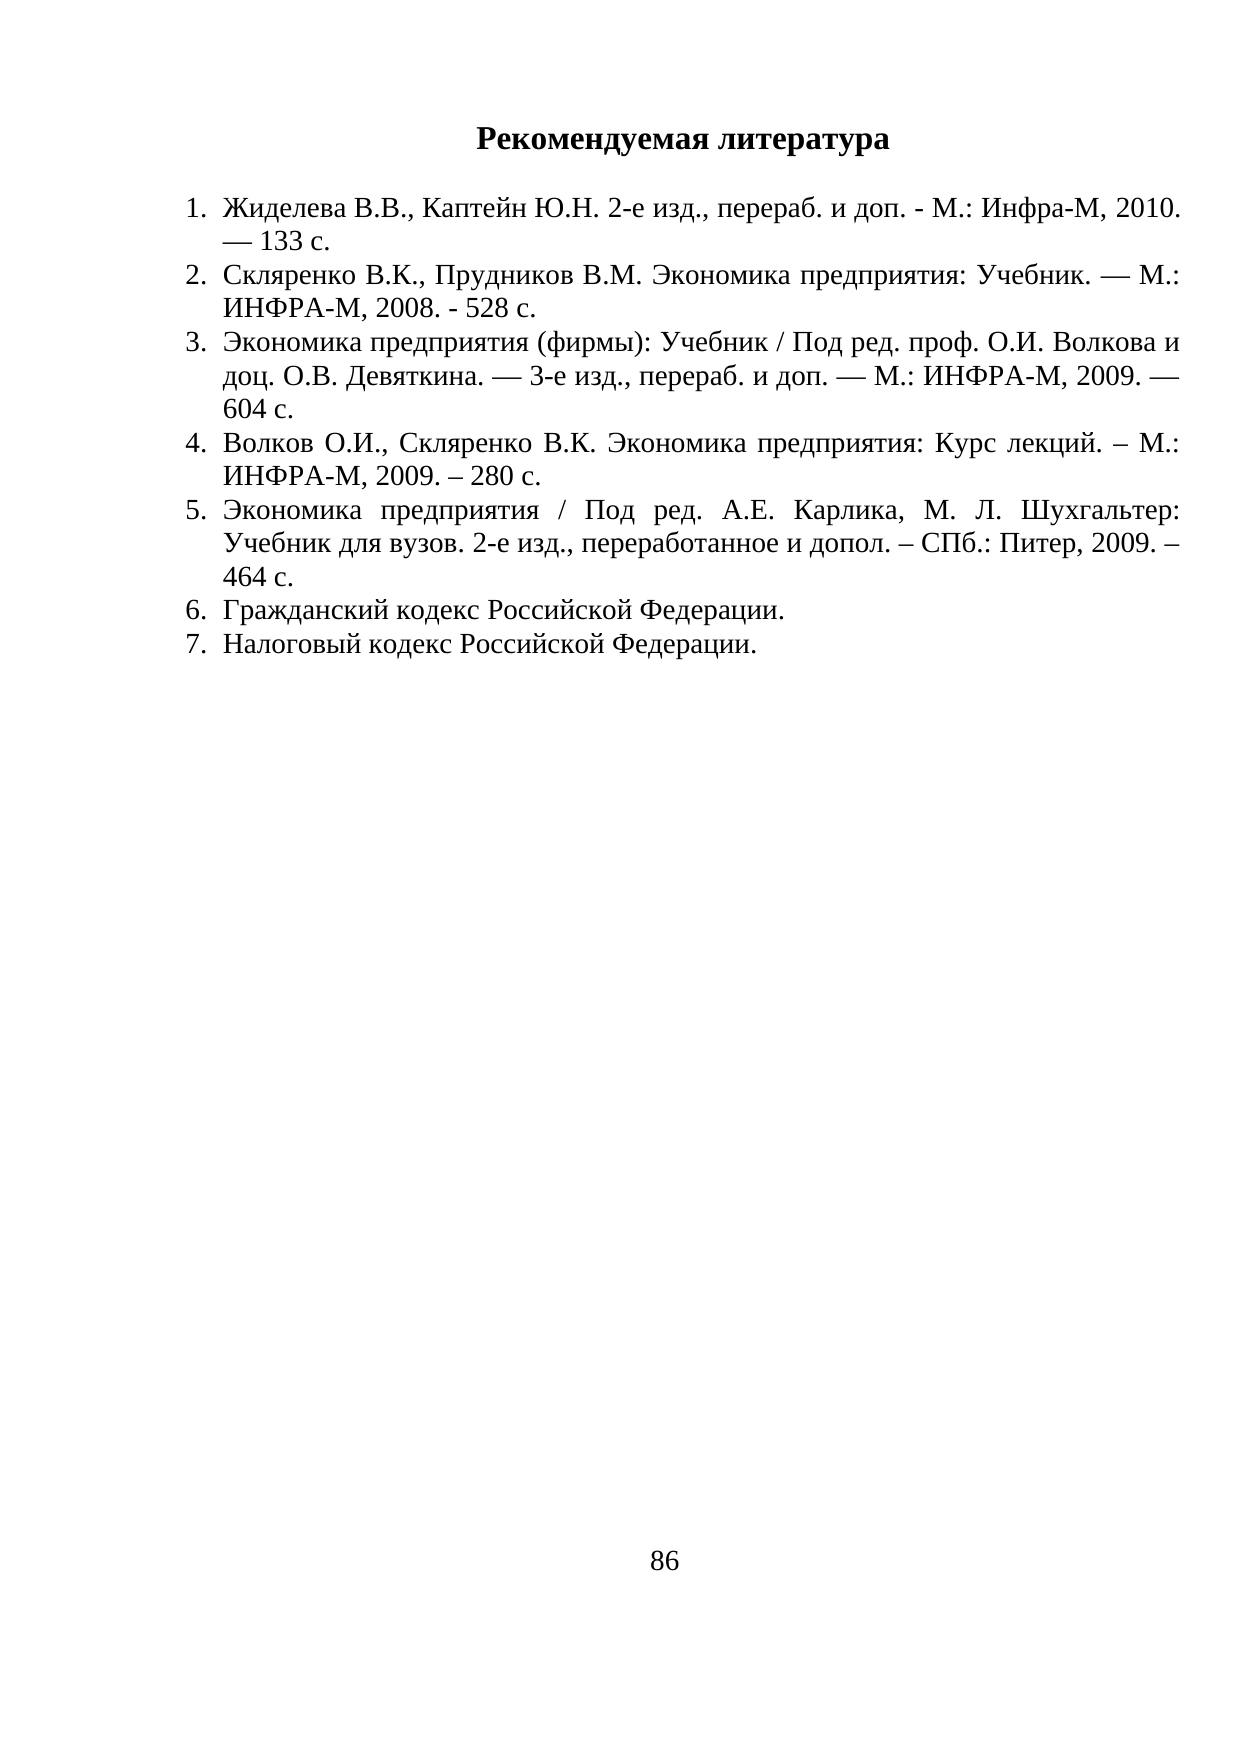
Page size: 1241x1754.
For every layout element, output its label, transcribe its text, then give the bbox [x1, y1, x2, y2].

list Волков О.И., Скляренко В.К. Экономика предприятия: Курс лекций. – М.: ИНФРА-М, 2009. – 280 с. [185, 425, 1181, 492]
text Рекомендуемая литература [185, 118, 1181, 156]
list Жиделева В.В., Каптейн Ю.Н. 2-е изд., перераб. и доп. - М.: Инфра-М, 2010. — 133 с. [185, 190, 1181, 257]
list Налоговый кодекс Российской Федерации. [185, 626, 1181, 659]
list Экономика предприятия / Под ред. А.Е. Карлика, М. Л. Шухгальтер: Учебник для вузов. 2-е изд., переработанное и допол. – СПб.: Питер, 2009. – 464 с. [185, 492, 1181, 592]
list Гражданский кодекс Российской Федерации. [185, 592, 1181, 626]
list Экономика предприятия (фирмы): Учебник / Под ред. проф. О.И. Волкова и доц. О.В. Девяткина. — 3-е изд., перераб. и доп. — М.: ИНФРА-М, 2009. — 604 с. [185, 324, 1181, 425]
list Скляренко В.К., Прудников В.М. Экономика предприятия: Учебник. — М.: ИНФРА-М, 2008. - 528 с. [185, 257, 1181, 324]
